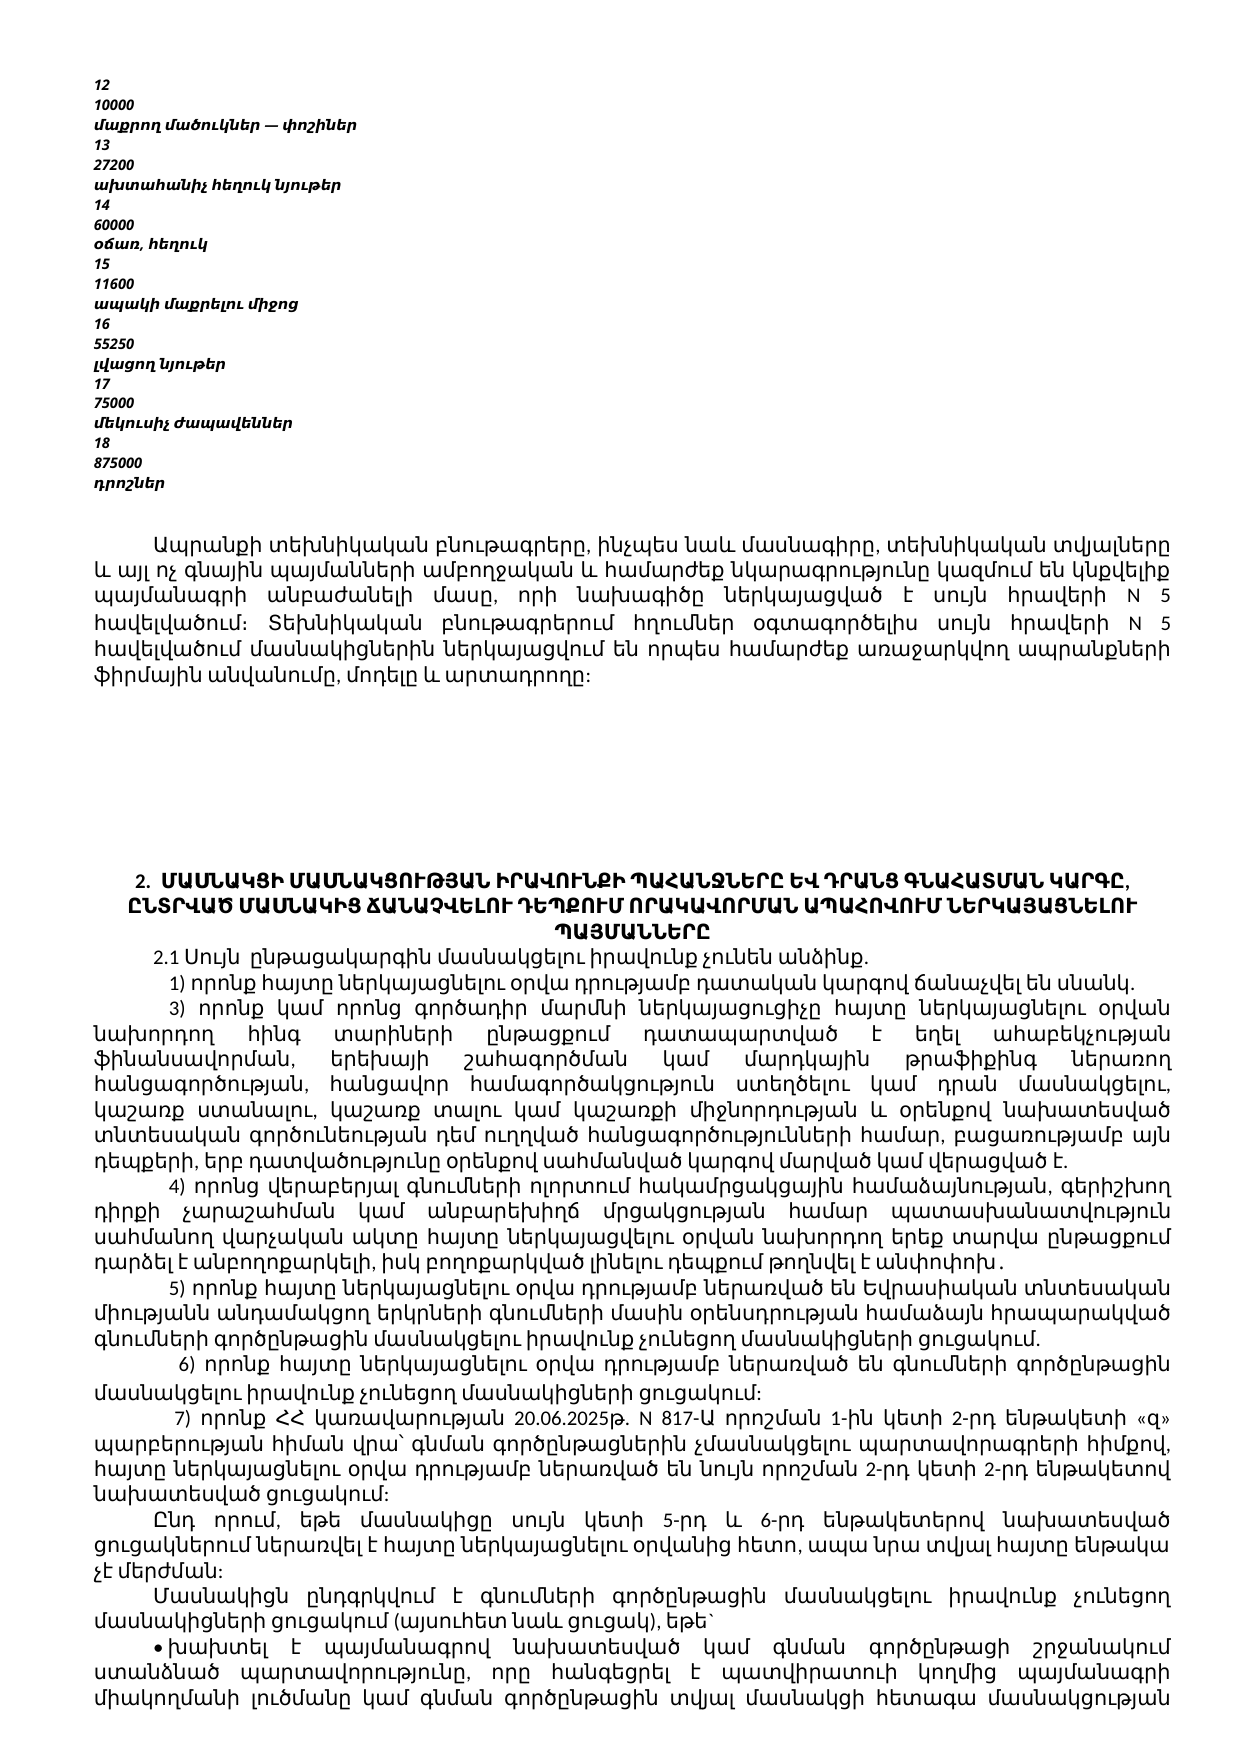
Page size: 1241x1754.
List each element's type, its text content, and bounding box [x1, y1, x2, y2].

text Մասնակիցն ընդգրկվում է գնումների գործընթացին մասնակցելու իրավունք չունեցող մասնակիցների ցուցակում (այսուհետ նաև ցուցակ), եթե` [94, 1583, 1171, 1634]
text Ընդ որում, եթե մասնակիցը սույն կետի 5-րդ և 6-րդ ենթակետերով նախատեսված ցուցակներում ներառվել է հայտը ներկայացնելու օրվանից հետո, ապա նրա տվյալ հայտը ենթակա չէ մերժման: [94, 1507, 1171, 1583]
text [94, 1634, 1171, 1710]
text 5) որոնք հայտը ներկայացնելու օրվա դրությամբ ներառված են Եվրասիական տնտեսական միությանն անդամակցող երկրների գնումների մասին օրենսդրության համաձայն հրապարակված գնումների գործընթացին մասնակցելու իրավունք չունեցող մասնակիցների ցուցակում. [94, 1275, 1171, 1351]
text 7) որոնք ՀՀ կառավարության 20.06.2025թ. N 817-Ա որոշման 1-ին կետի 2-րդ ենթակետի «զ» պարբերության հիման վրա՝ գնման գործընթացներին չմասնակցելու պարտավորագրերի հիմքով, հայտը ներկայացնելու օրվա դրությամբ ներառված են նույն որոշման 2-րդ կետի 2-րդ ենթակետով նախատեսված ցուցակում: [94, 1405, 1171, 1507]
text 4) որոնց վերաբերյալ գնումների ոլորտում հակամրցակցային համաձայնության, գերիշխող դիրքի չարաշահման կամ անբարեխիղճ մրցակցության համար պատասխանատվություն սահմանող վարչական ակտը հայտը ներկայացվելու օրվան նախորդող երեք տարվա ընթացքում դարձել է անբողոքարկելի, իսկ բողոքարկված լինելու դեպքում թողնվել է անփոփոխ․ [94, 1173, 1171, 1275]
text 1) որոնք հայտը ներկայացնելու օրվա դրությամբ դատական կարգով ճանաչվել են սնանկ. [94, 970, 1171, 995]
text Ապրանքի տեխնիկական բնութագրերը, ինչպես նաև մասնագիրը, տեխնիկական տվյալները և այլ ոչ գնային պայմանների ամբողջական և համարժեք նկարագրությունը կազմում են կնքվելիք պայմանագրի անբաժանելի մասը, որի նախագիծը ներկայացված է սույն հրավերի N 5 հավելվածում։ Տեխնիկական բնութագրերում հղումներ օգտագործելիս սույն հրավերի N 5 հավելվածում մասնակիցներին ներկայացվում են որպես համարժեք առաջարկվող ապրանքների ֆիրմային անվանումը, մոդելը և արտադրողը: [94, 532, 1171, 687]
text 6) որոնք հայտը ներկայացնելու օրվա դրությամբ ներառված են գնումների գործընթացին մասնակցելու իրավունք չունեցող մասնակիցների ցուցակում: [94, 1351, 1171, 1405]
text 2. ՄԱՍՆԱԿՑԻ ՄԱՍՆԱԿՑՈՒԹՅԱՆ ԻՐԱՎՈՒՆՔԻ ՊԱՀԱՆՋՆԵՐԸ ԵՎ ԴՐԱՆՑ ԳՆԱՀԱՏՄԱՆ ԿԱՐԳԸ, ԸՆՏՐՎԱԾ ՄԱՍՆԱԿԻՑ ՃԱՆԱՉՎԵԼՈՒ ԴԵՊՔՈՒՄ ՈՐԱԿԱՎՈՐՄԱՆ ԱՊԱՀՈՎՈՒՄ ՆԵՐԿԱՅԱՑՆԵԼՈՒ ՊԱՅՄԱՆՆԵՐԸ [94, 868, 1171, 944]
text 3) որոնք կամ որոնց գործադիր մարմնի ներկայացուցիչը հայտը ներկայացնելու օրվան նախորդող հինգ տարիների ընթացքում դատապարտված է եղել ահաբեկչության ֆինանսավորման, երեխայի շահագործման կամ մարդկային թրաֆիքինգ ներառող հանցագործության, հանցավոր համագործակցություն ստեղծելու կամ դրան մասնակցելու, կաշառք ստանալու, կաշառք տալու կամ կաշառքի միջնորդության և օրենքով նախատեսված տնտեսական գործունեության դեմ ուղղված հանցագործությունների համար, բացառությամբ այն դեպքերի, երբ դատվածությունը օրենքով սահմանված կարգով մարված կամ վերացված է. [94, 995, 1171, 1173]
text 2.1 Սույն ընթացակարգին մասնակցելու իրավունք չունեն անձինք. [94, 944, 1171, 970]
